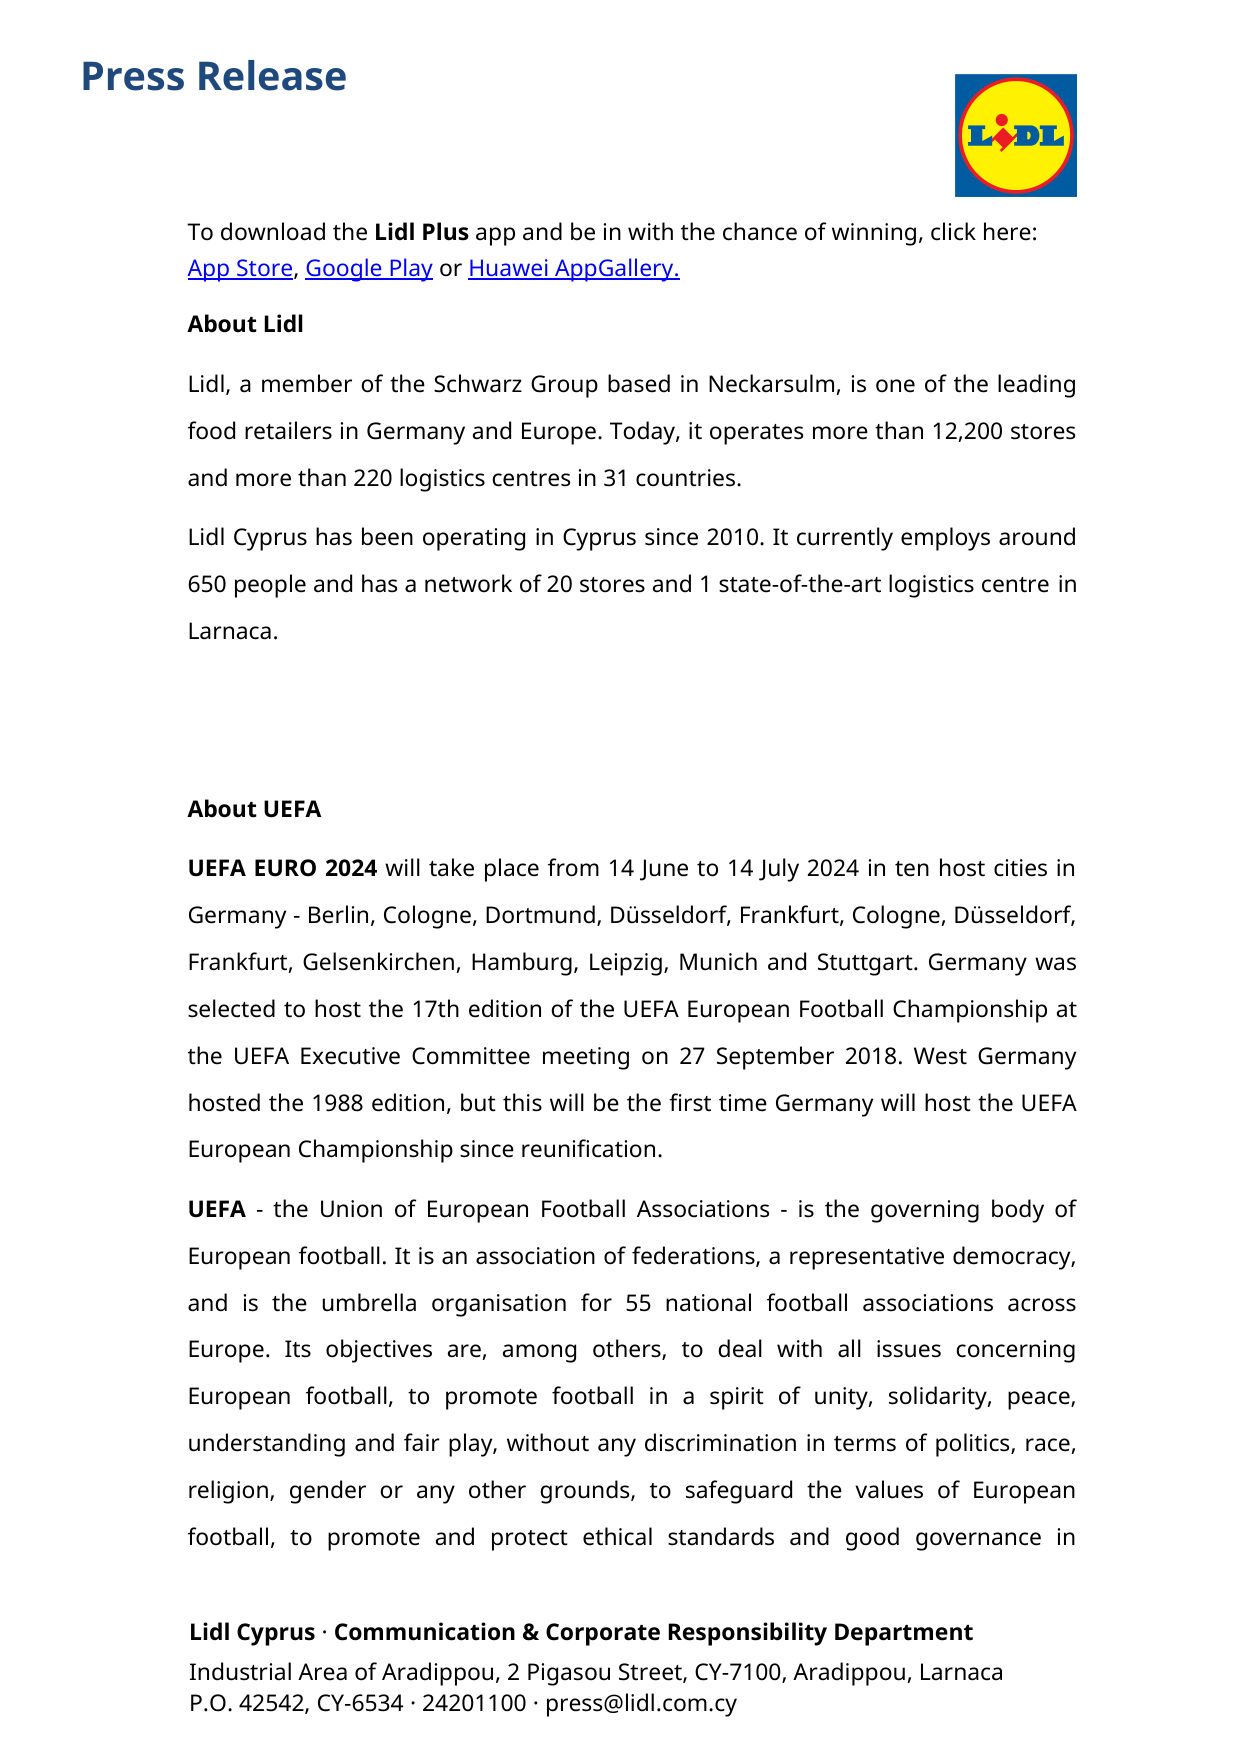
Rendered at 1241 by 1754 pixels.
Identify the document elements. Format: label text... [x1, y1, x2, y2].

text Lidl, a member of the Schwarz Group based in Neckarsulm, is one of the leading food retailers in Germany and Europe. Today, it operates more than 12,200 stores and more than 220 logistics centres in 31 countries. [187, 368, 1078, 493]
text To download the Lidl Plus app and be in with the chance of winning, click here: App Store, Google Play or Huawei AppGallery. [187, 216, 1078, 283]
picture [954, 73, 1078, 198]
text About UEFA [187, 793, 1078, 824]
text UEFA EURO 2024 will take place from 14 June to 14 July 2024 in ten host cities in Germany - Berlin, Cologne, Dortmund, Düsseldorf, Frankfurt, Cologne, Düsseldorf, Frankfurt, Gelsenkirchen, Hamburg, Leipzig, Munich and Stuttgart. Germany was selected to host the 17th edition of the UEFA European Football Championship at the UEFA Executive Committee meeting on 27 September 2018. West Germany hosted the 1988 edition, but this will be the first time Germany will host the UEFA European Championship since reunification. [187, 852, 1078, 1164]
text About Lidl [187, 308, 1078, 339]
text Lidl Cyprus has been operating in Cyprus since 2010. It currently employs around 650 people and has a network of 20 stores and 1 state-of-the-art logistics centre in Larnaca. [187, 521, 1078, 646]
